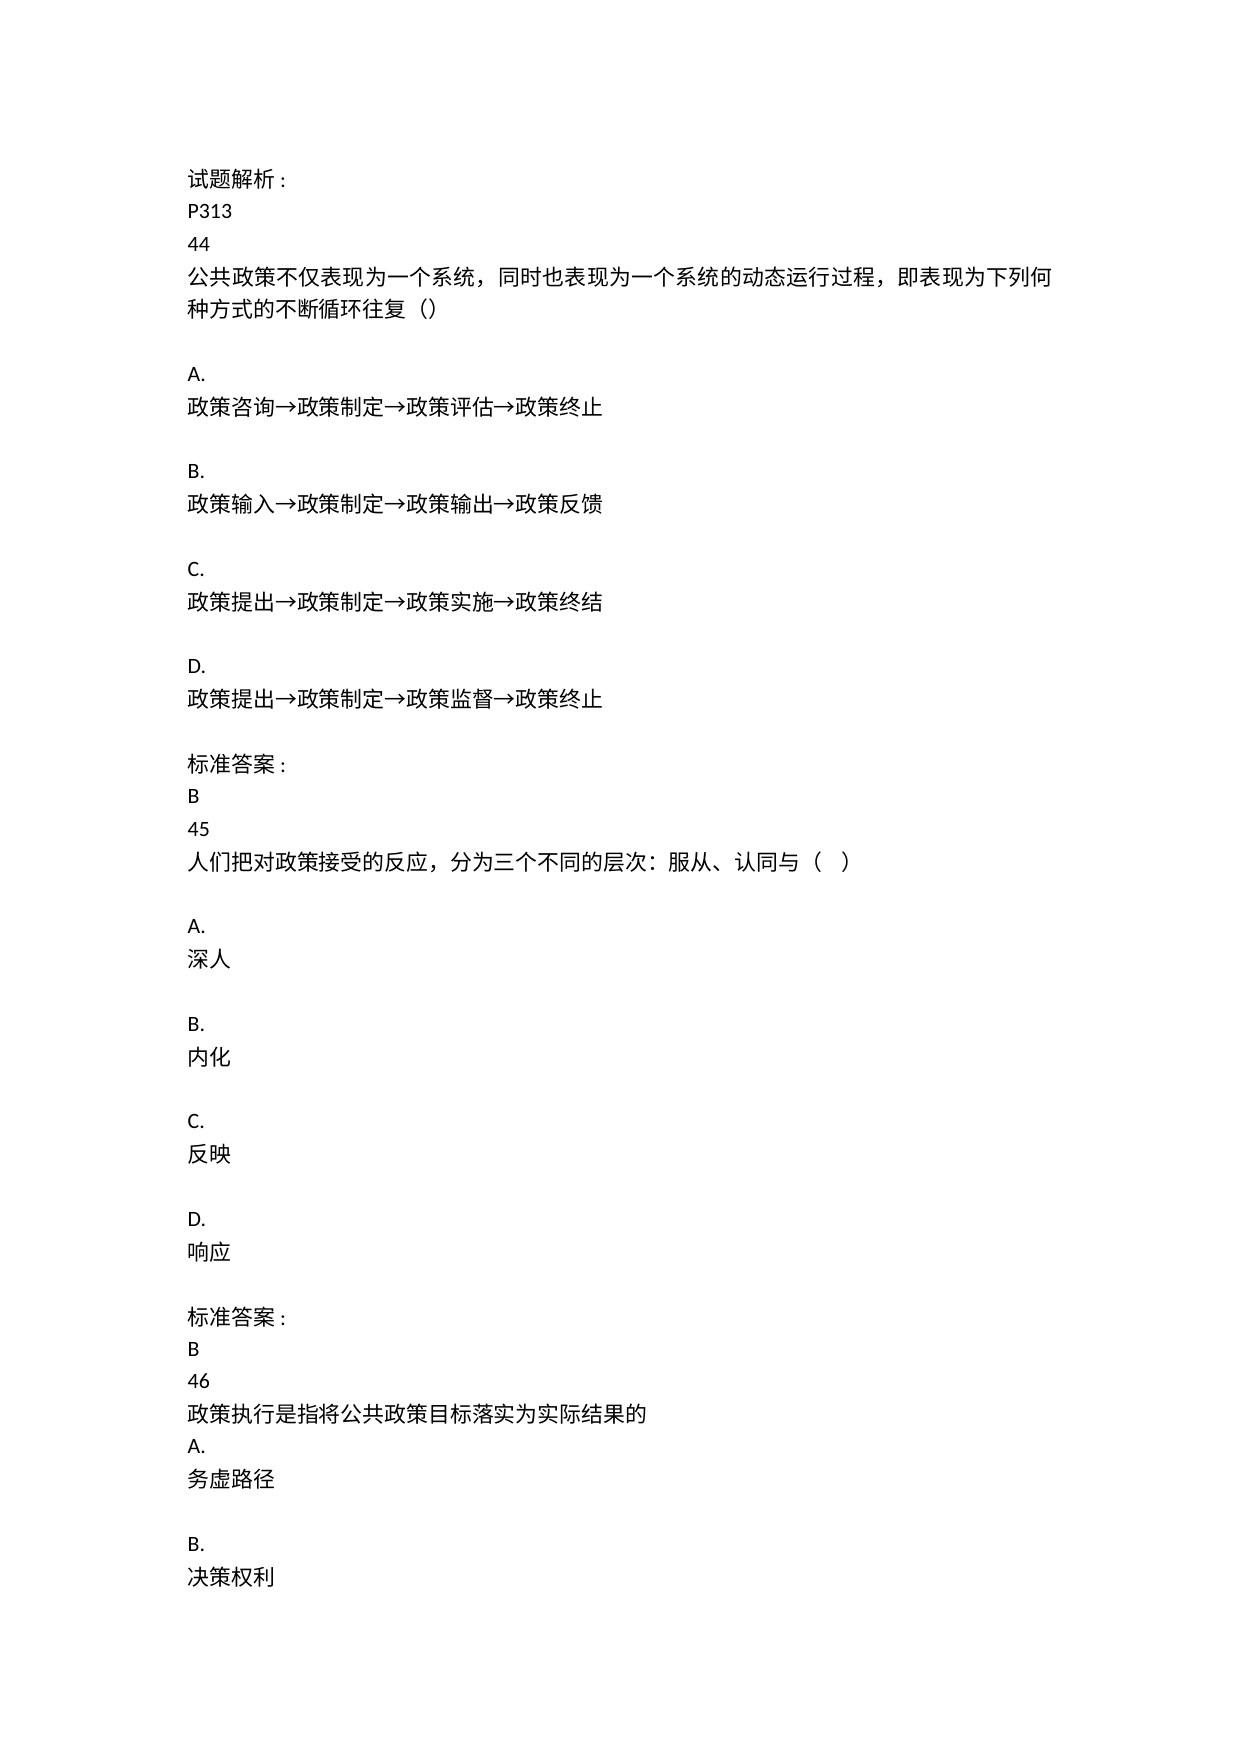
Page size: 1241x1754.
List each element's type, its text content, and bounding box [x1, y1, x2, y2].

text 政策输入→政策制定→政策输出→政策反馈 [187, 487, 1053, 519]
text 政策执行是指将公共政策目标落实为实际结果的 [187, 1397, 1053, 1429]
text 人们把对政策接受的反应，分为三个不同的层次：服从、认同与（ ） [187, 844, 1053, 877]
text C. [187, 1104, 1053, 1137]
text 务虚路径 [187, 1462, 1053, 1494]
text 标准答案 : [187, 1299, 1053, 1332]
text 政策咨询→政策制定→政策评估→政策终止 [187, 389, 1053, 422]
text 政策提出→政策制定→政策实施→政策终结 [187, 584, 1053, 617]
text B. [187, 454, 1053, 487]
text B [187, 1332, 1053, 1364]
text A. [187, 357, 1053, 389]
text A. [187, 909, 1053, 942]
text P313 [187, 194, 1053, 227]
text 内化 [187, 1039, 1053, 1072]
text 反映 [187, 1137, 1053, 1169]
text 45 [187, 812, 1053, 844]
text B. [187, 1527, 1053, 1559]
text 响应 [187, 1234, 1053, 1267]
text 决策权利 [187, 1559, 1053, 1592]
text A. [187, 1429, 1053, 1462]
text 标准答案 : [187, 747, 1053, 779]
text D. [187, 649, 1053, 682]
text B. [187, 1007, 1053, 1039]
text D. [187, 1202, 1053, 1234]
text 政策提出→政策制定→政策监督→政策终止 [187, 682, 1053, 714]
text 46 [187, 1364, 1053, 1397]
text 公共政策不仅表现为一个系统，同时也表现为一个系统的动态运行过程，即表现为下列何种方式的不断循环往复（） [187, 259, 1053, 324]
text 44 [187, 227, 1053, 259]
text C. [187, 552, 1053, 584]
text 试题解析 : [187, 162, 1053, 194]
text 深人 [187, 942, 1053, 974]
text B [187, 779, 1053, 812]
